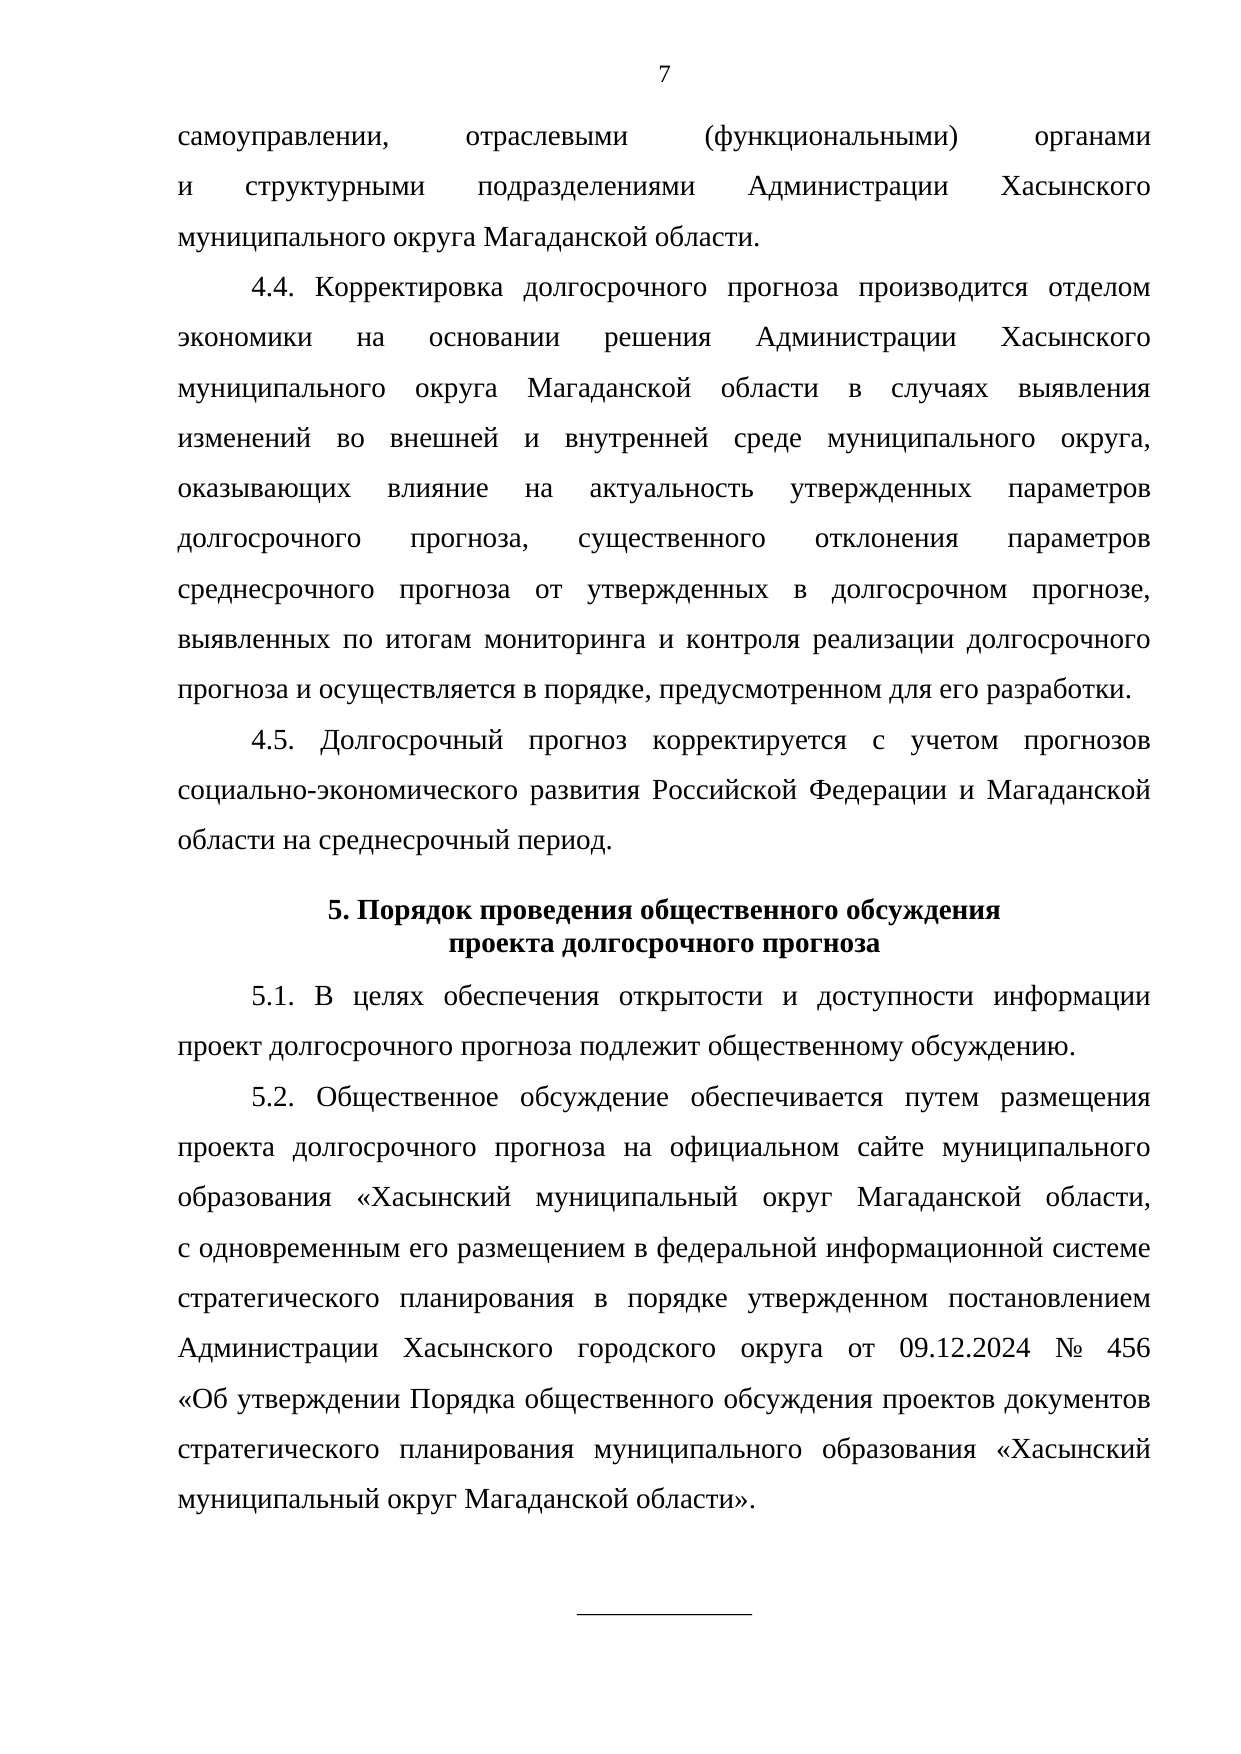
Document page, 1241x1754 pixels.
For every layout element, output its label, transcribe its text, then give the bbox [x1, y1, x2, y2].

text 5. Порядок проведения общественного обсуждения [177, 892, 1152, 926]
text проекта долгосрочного прогноза [177, 926, 1152, 959]
text 5.1. В целях обеспечения открытости и доступности информации проект долгосрочного прогноза подлежит общественному обсуждению. [177, 978, 1152, 1062]
text ______________ [177, 1589, 1152, 1618]
text 4.4. Корректировка долгосрочного прогноза производится отделом экономики на основании решения Администрации Хасынского муниципального округа Магаданской области в случаях выявления изменений во внешней и внутренней среде муниципального округа, оказывающих влияние на актуальность утвержденных параметров долгосрочного прогноза, существенного отклонения параметров среднесрочного прогноза от утвержденных в долгосрочном прогнозе, выявленных по итогам мониторинга и контроля реализации долгосрочного прогноза и осуществляется в порядке, предусмотренном для его разработки. [177, 269, 1152, 705]
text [177, 118, 1152, 252]
text 4.5. Долгосрочный прогноз корректируется с учетом прогнозов социально-экономического развития Российской Федерации и Магаданской области на среднесрочный период. [177, 722, 1152, 856]
text 5.2. Общественное обсуждение обеспечивается путем размещения проекта долгосрочного прогноза на официальном сайте муниципального образования «Хасынский муниципальный округ Магаданской области, с одновременным его размещением в федеральной информационной системе стратегического планирования в порядке утвержденном постановлением Администрации Хасынского городского округа от 09.12.2024 № 456 «Об утверждении Порядка общественного обсуждения проектов документов стратегического планирования муниципального образования «Хасынский муниципальный округ Магаданской области». [177, 1079, 1152, 1515]
